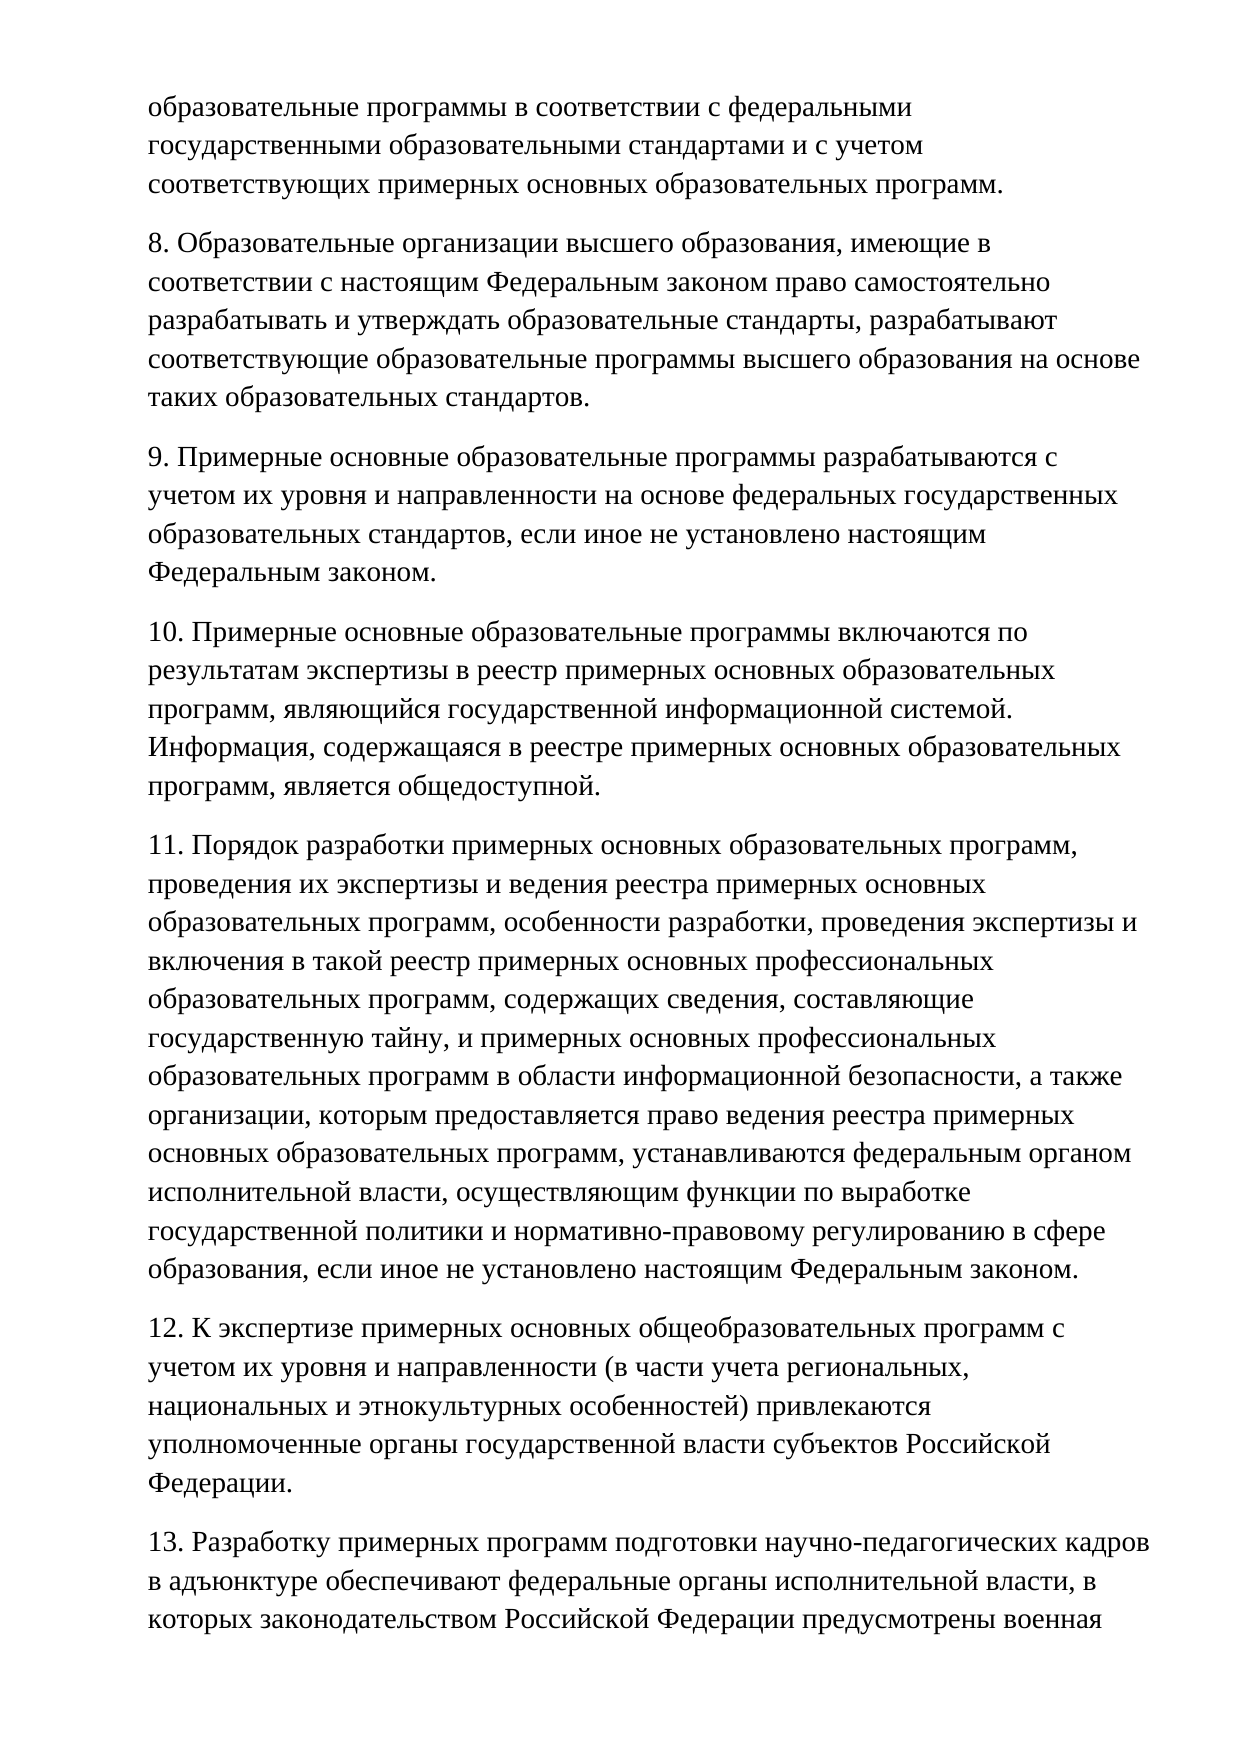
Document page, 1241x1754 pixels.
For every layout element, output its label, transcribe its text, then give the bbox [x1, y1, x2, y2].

text 10. Примерные основные образовательные программы включаются по результатам экспертизы в реестр примерных основных образовательных программ, являющийся государственной информационной системой. Информация, содержащаяся в реестре примерных основных образовательных программ, является общедоступной. [148, 614, 1152, 801]
text 8. Образовательные организации высшего образования, имеющие в соответствии с настоящим Федеральным законом право самостоятельно разрабатывать и утверждать образовательные стандарты, разрабатывают соответствующие образовательные программы высшего образования на основе таких образовательных стандартов. [148, 225, 1152, 413]
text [148, 89, 1152, 199]
text 9. Примерные основные образовательные программы разрабатываются с учетом их уровня и направленности на основе федеральных государственных образовательных стандартов, если иное не установлено настоящим Федеральным законом. [148, 439, 1152, 588]
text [148, 1524, 1152, 1635]
text 11. Порядок разработки примерных основных образовательных программ, проведения их экспертизы и ведения реестра примерных основных образовательных программ, особенности разработки, проведения экспертизы и включения в такой реестр примерных основных профессиональных образовательных программ, содержащих сведения, составляющие государственную тайну, и примерных основных профессиональных образовательных программ в области информационной безопасности, а также организации, которым предоставляется право ведения реестра примерных основных образовательных программ, устанавливаются федеральным органом исполнительной власти, осуществляющим функции по выработке государственной политики и нормативно-правовому регулированию в сфере образования, если иное не установлено настоящим Федеральным законом. [148, 827, 1152, 1285]
text 12. К экспертизе примерных основных общеобразовательных программ с учетом их уровня и направленности (в части учета региональных, национальных и этнокультурных особенностей) привлекаются уполномоченные органы государственной власти субъектов Российской Федерации. [148, 1311, 1152, 1498]
